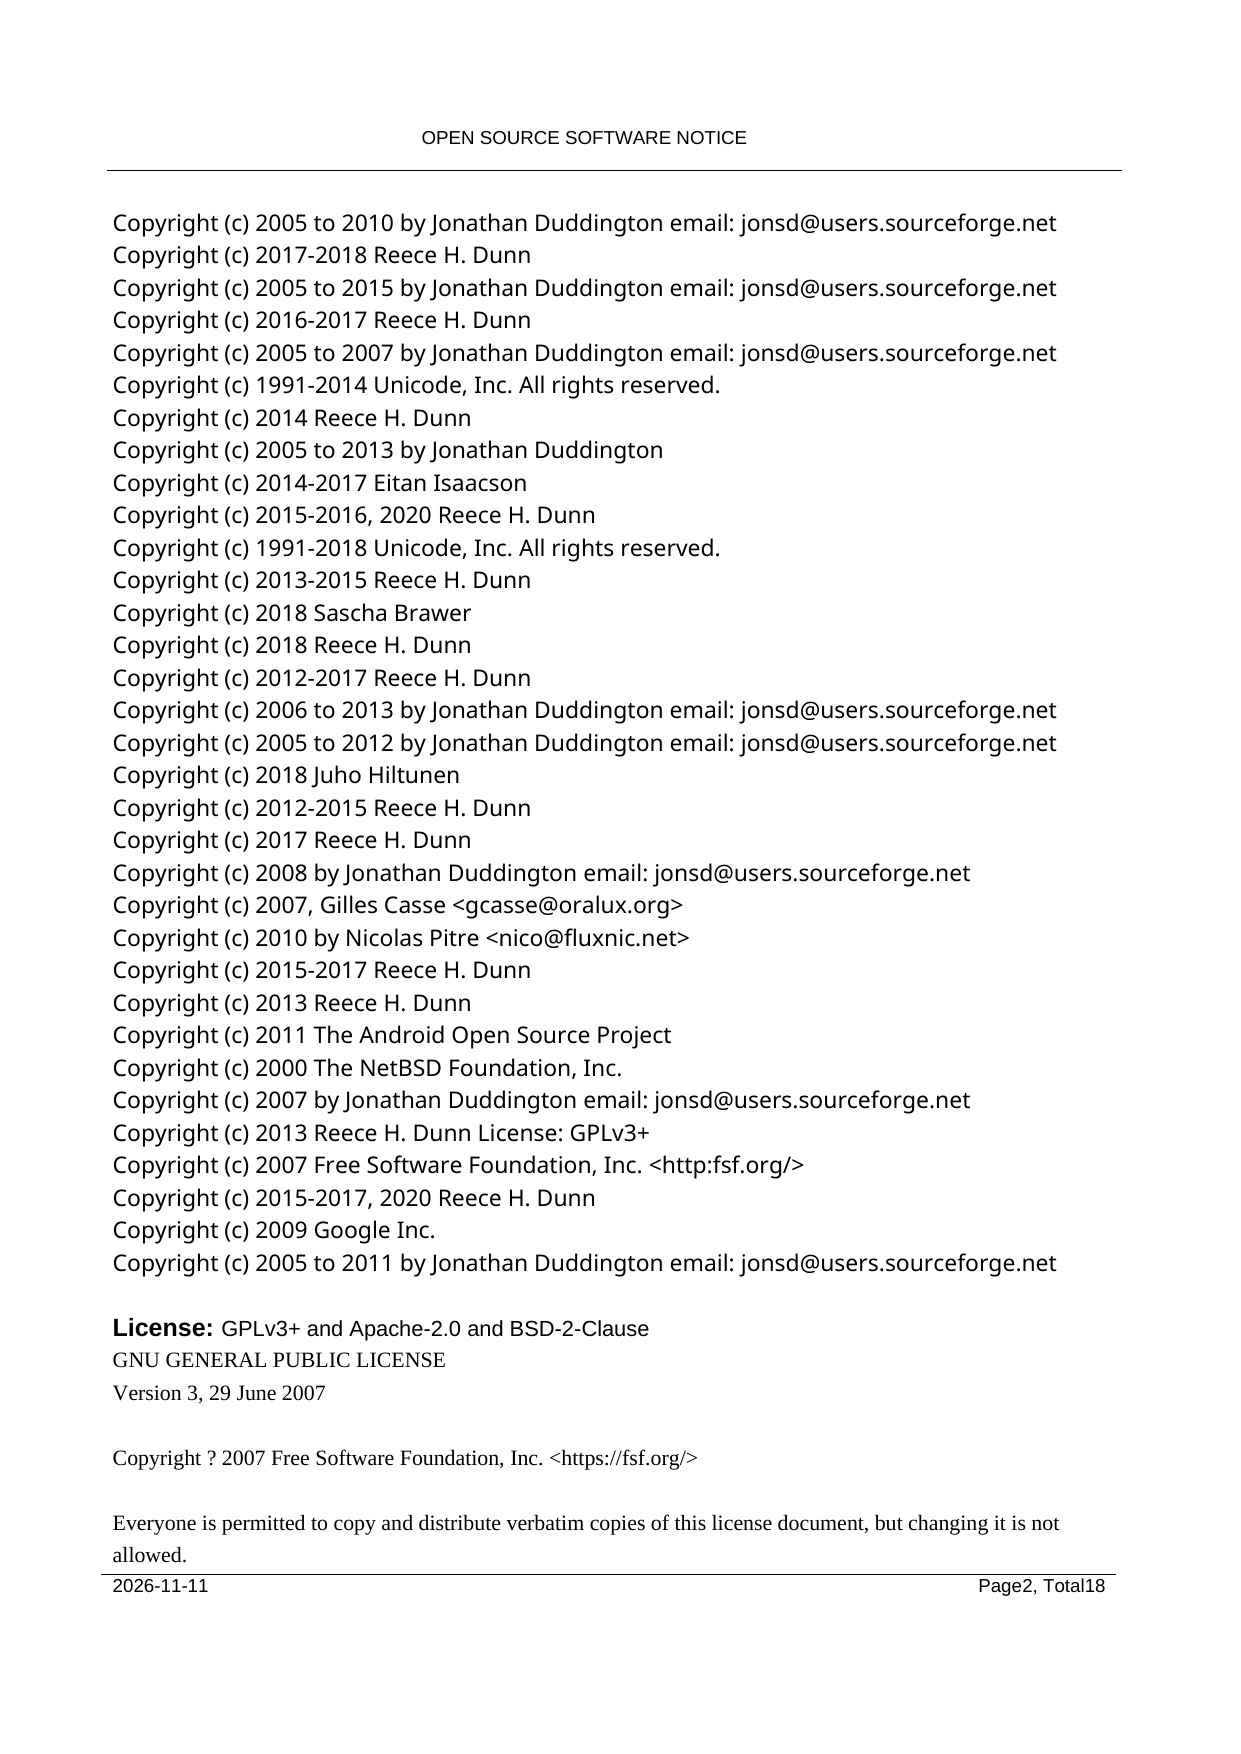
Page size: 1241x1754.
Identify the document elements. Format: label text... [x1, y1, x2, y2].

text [112, 206, 1128, 1311]
text License: GPLv3+ and Apache-2.0 and BSD-2-Clause [112, 1311, 1128, 1344]
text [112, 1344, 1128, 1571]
